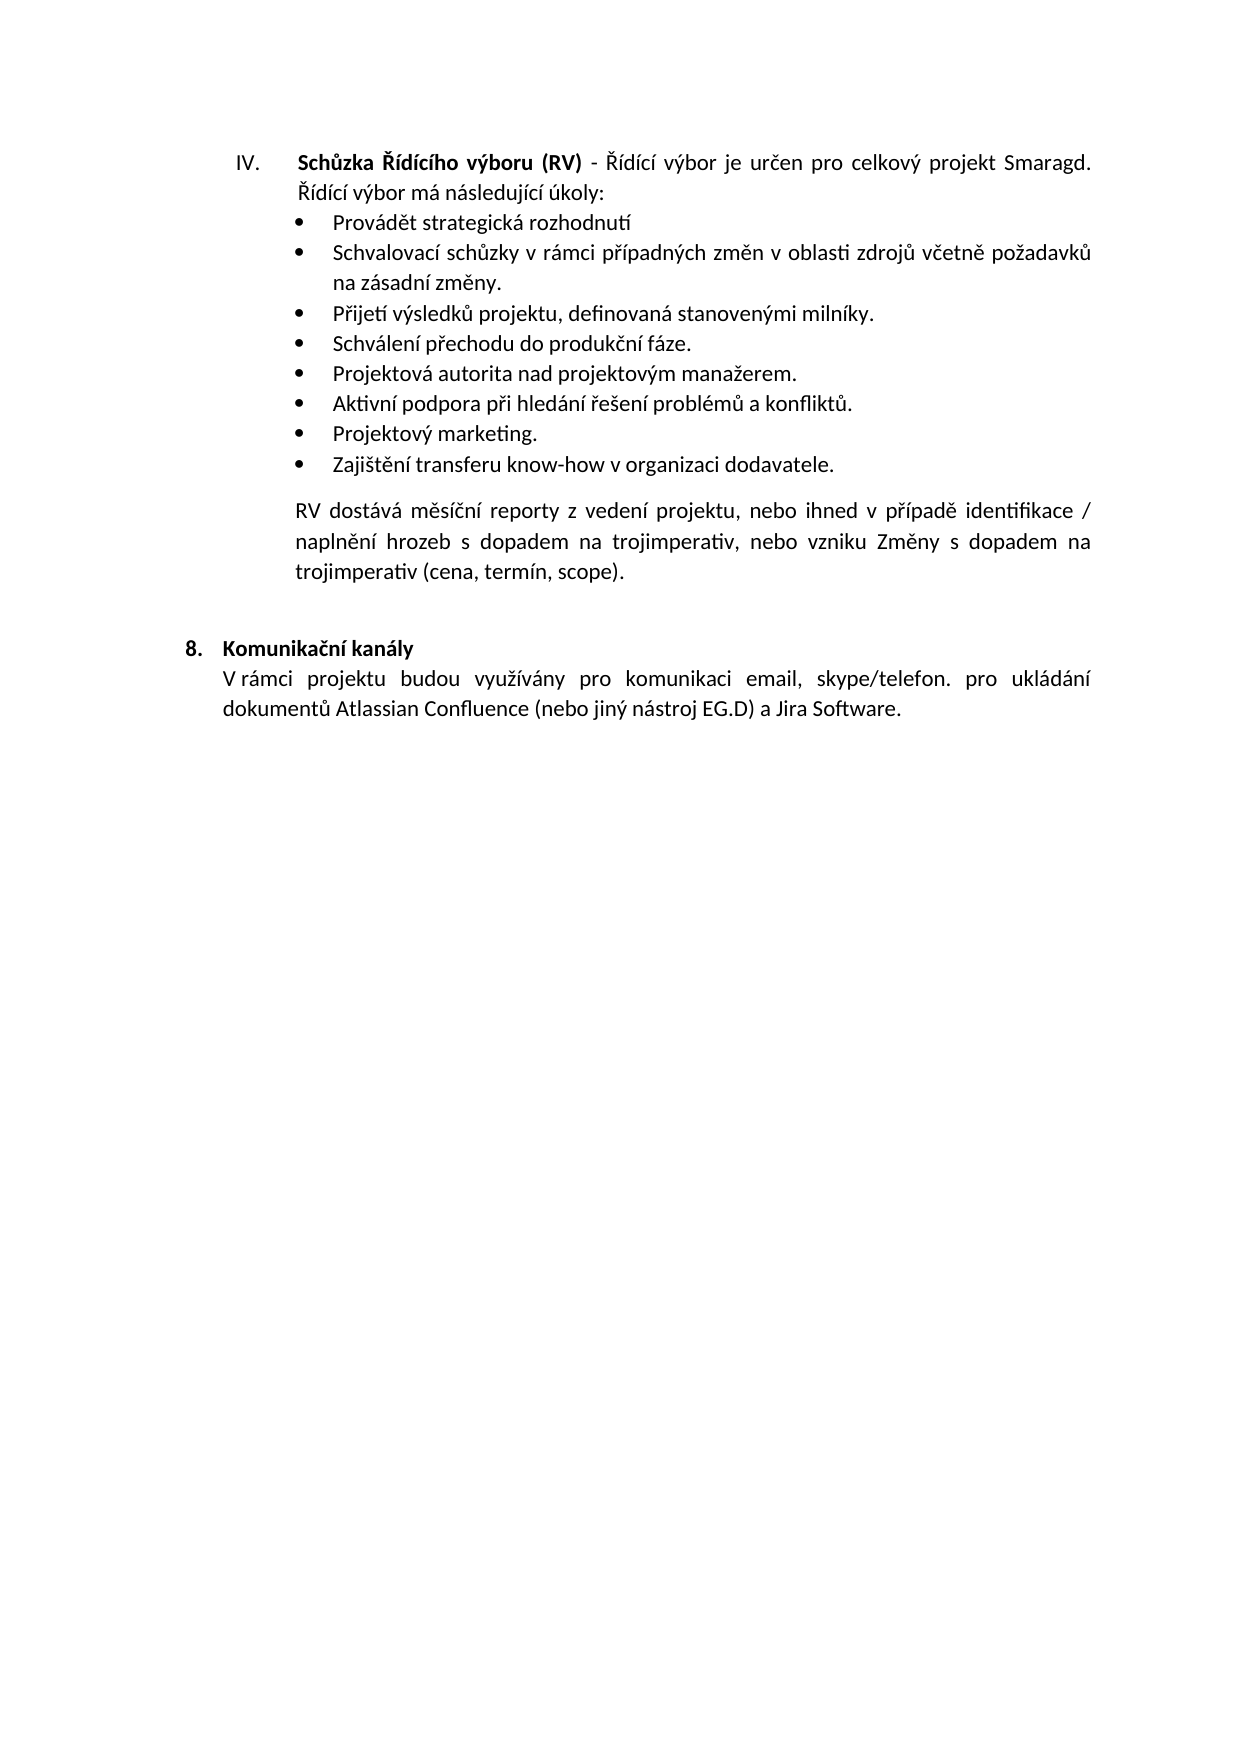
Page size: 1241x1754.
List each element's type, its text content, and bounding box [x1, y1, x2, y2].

list Aktivní podpora při hledání řešení problémů a konfliktů. [295, 389, 1093, 417]
list Schvalovací schůzky v rámci případných změn v oblasti zdrojů včetně požadavků na zásadní změny. [295, 238, 1093, 296]
text RV dostává měsíční reporty z vedení projektu, nebo ihned v případě identifikace / naplnění hrozeb s dopadem na trojimperativ, nebo vzniku Změny s dopadem na trojimperativ (cena, termín, scope). [295, 497, 1093, 585]
list Komunikační kanály [185, 634, 1093, 662]
list Provádět strategická rozhodnutí [295, 208, 1093, 236]
list Schůzka Řídícího výboru (RV) - Řídící výbor je určen pro celkový projekt Smaragd. Řídící výbor má následující úkoly: [260, 148, 1093, 206]
list Projektová autorita nad projektovým manažerem. [295, 359, 1093, 387]
list Schválení přechodu do produkční fáze. [295, 329, 1093, 357]
list Zajištění transferu know-how v organizaci dodavatele. [295, 450, 1093, 478]
list V rámci projektu budou využívány pro komunikaci email, skype/telefon. pro ukládání dokumentů Atlassian Confluence (nebo jiný nástroj EG.D) a Jira Software. [223, 664, 1093, 722]
list Přijetí výsledků projektu, definovaná stanovenými milníky. [295, 299, 1093, 327]
list Projektový marketing. [295, 419, 1093, 447]
